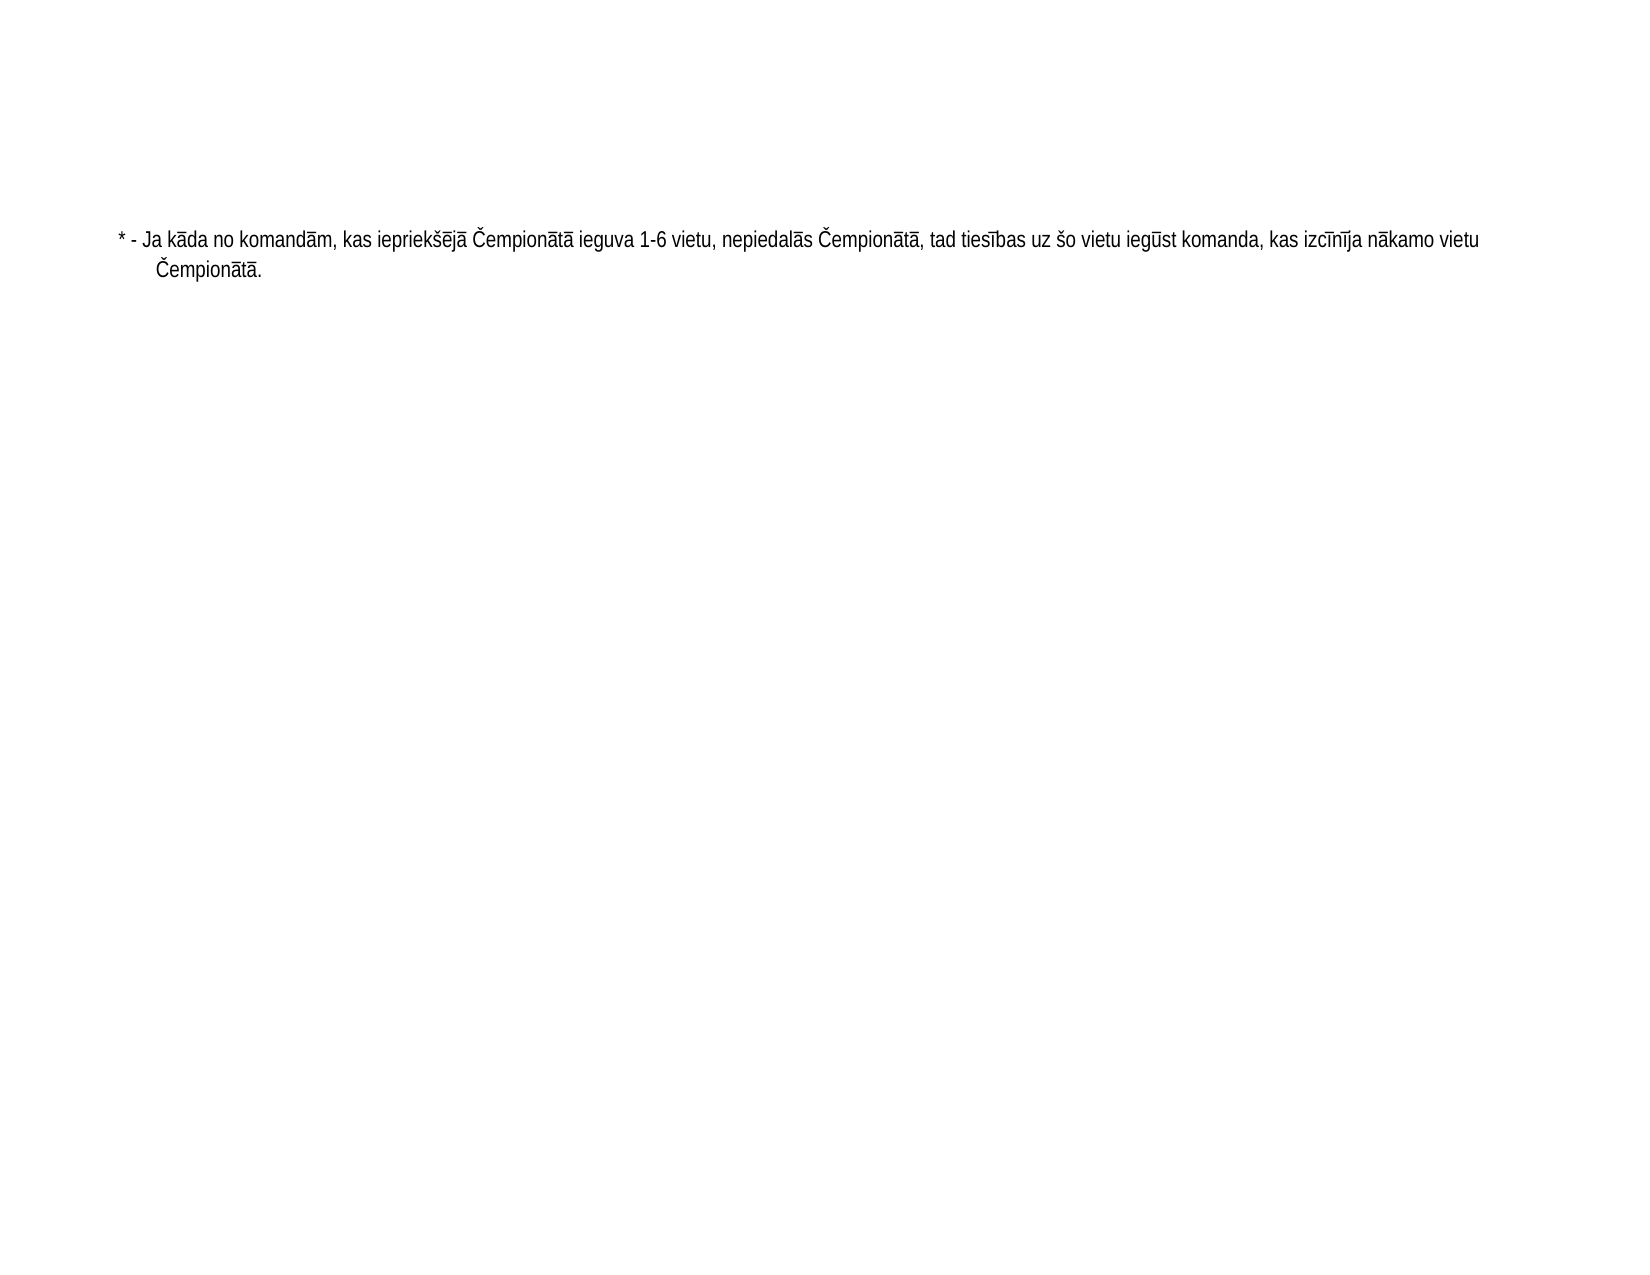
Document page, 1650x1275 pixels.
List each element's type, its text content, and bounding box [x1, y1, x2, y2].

text * - Ja kāda no komandām, kas iepriekšējā Čempionātā ieguva 1-6 vietu, nepiedalās Čempionātā, tad tiesības uz šo vietu iegūst komanda, kas izcīnīja nākamo vietu Čempionātā. [118, 226, 1532, 282]
